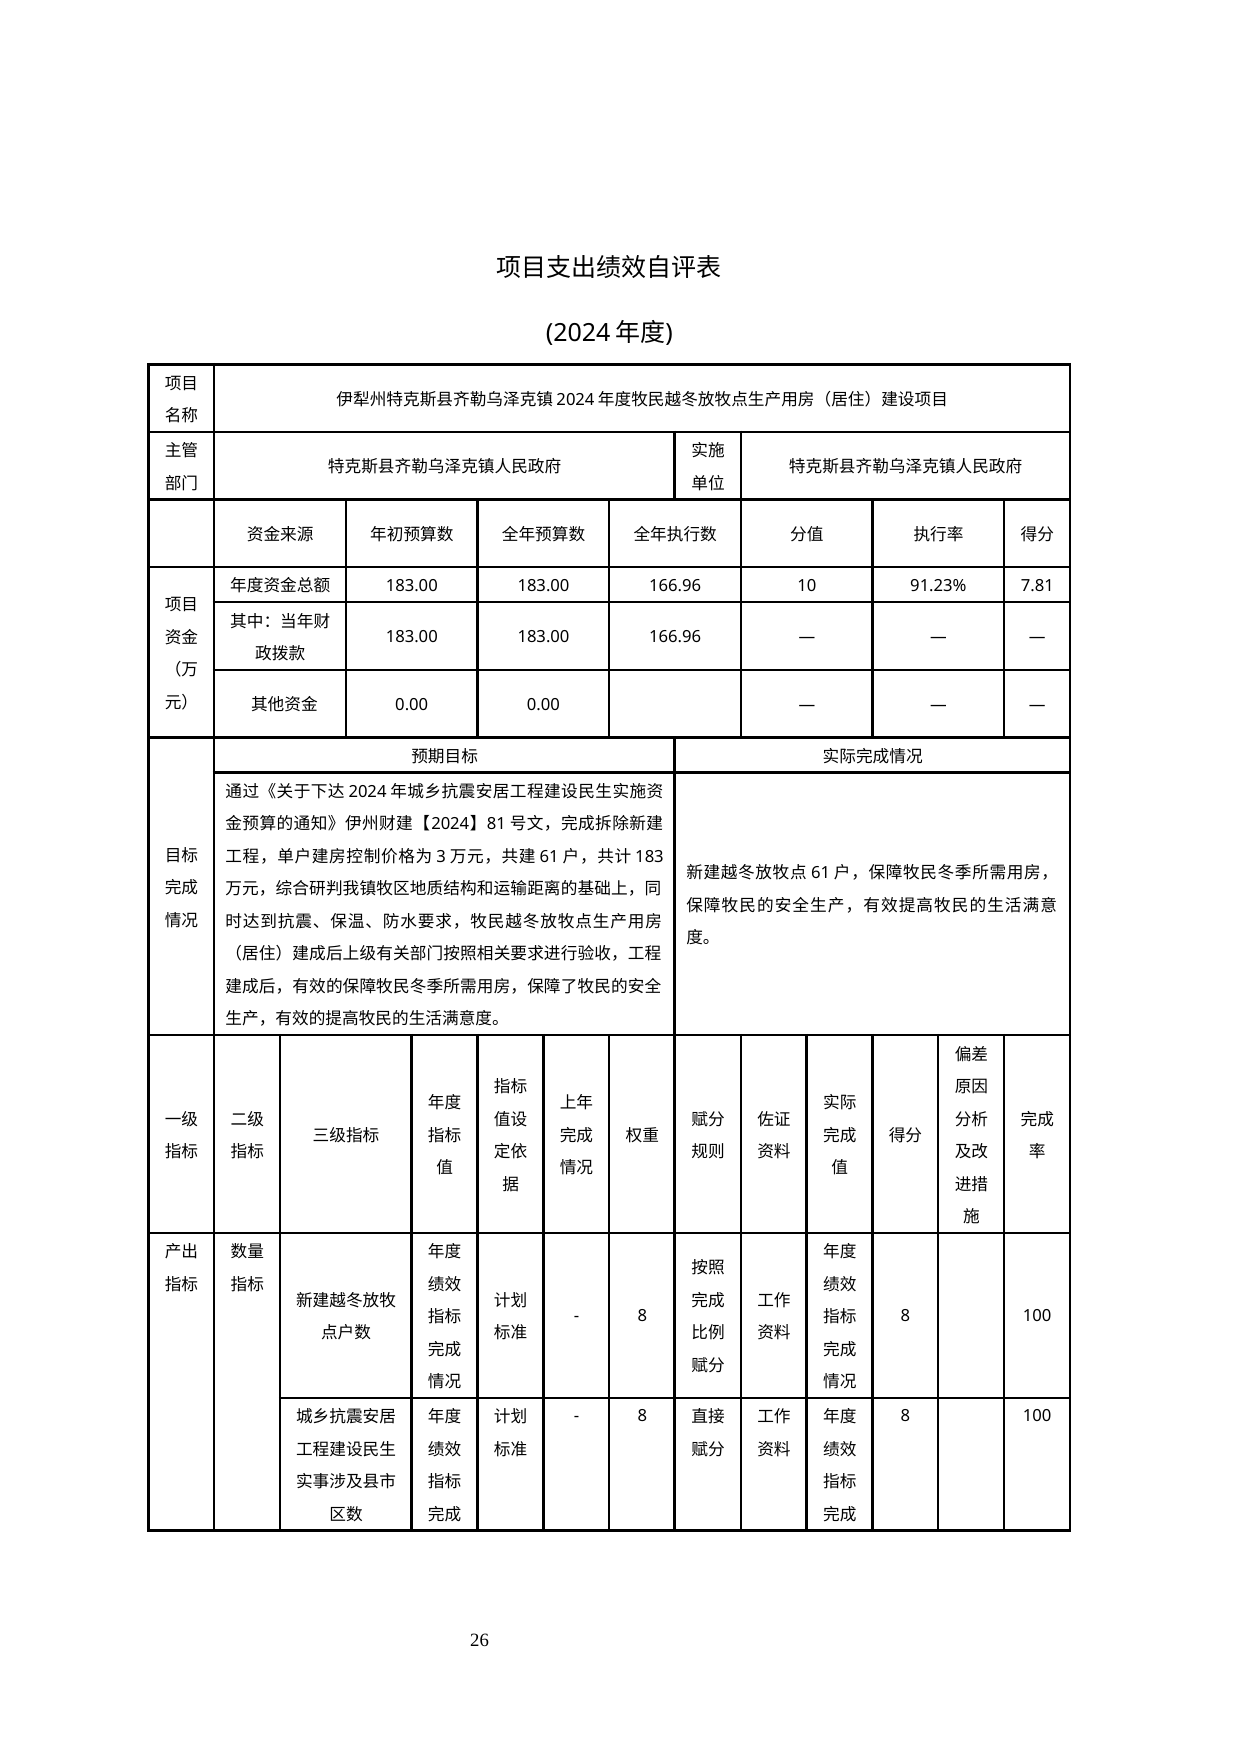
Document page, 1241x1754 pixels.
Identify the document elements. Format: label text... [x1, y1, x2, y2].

table_cell [150, 501, 213, 566]
table_cell 183.00 [347, 568, 476, 601]
table_cell - [545, 1234, 608, 1396]
table_cell 产出指标 [150, 1234, 213, 1529]
table_cell 计划标准 [479, 1234, 542, 1396]
table_cell 二级指标 [215, 1036, 279, 1231]
table_cell 8 [610, 1399, 673, 1529]
table_cell 工作资料 [742, 1399, 805, 1529]
table_cell - [545, 1399, 608, 1529]
table_cell 年度绩效指标完成情况 [413, 1399, 476, 1529]
table_cell 100 [1005, 1234, 1069, 1396]
table_cell 其中：当年财政拨款 [215, 603, 345, 668]
table_cell [939, 1234, 1003, 1396]
table_cell 上年完成情况 [545, 1036, 608, 1231]
table_cell 计划标准 [479, 1399, 542, 1529]
table_cell 0.00 [347, 671, 476, 736]
table_cell — [742, 671, 871, 736]
table_cell 183.00 [347, 603, 476, 668]
table_cell 年度绩效指标完成情况 [413, 1234, 476, 1396]
table_cell 偏差原因分析及改进措施 [939, 1036, 1003, 1231]
table_cell 完成率 [1005, 1036, 1069, 1231]
table_header 项目支出绩效自评表 [148, 233, 1070, 298]
table_cell 直接赋分 [676, 1399, 740, 1529]
table_cell — [1005, 671, 1069, 736]
table_cell 执行率 [874, 501, 1003, 566]
table_cell 工作资料 [742, 1234, 805, 1396]
table_cell 91.23% [874, 568, 1003, 601]
table_cell (2024年度) [148, 298, 1070, 363]
table_cell 新建越冬放牧点61户，保障牧民冬季所需用房，保障牧民的安全生产，有效提高牧民的生活满意度。 [676, 774, 1069, 1034]
table_cell 资金来源 [215, 501, 345, 566]
table_cell 年度指标值 [413, 1036, 476, 1231]
table_cell 8 [874, 1234, 937, 1396]
table_cell 实际完成值 [808, 1036, 871, 1231]
table_cell 0.00 [479, 671, 608, 736]
table_cell 得分 [874, 1036, 937, 1231]
table_cell 数量指标 [215, 1234, 279, 1529]
table_cell 一级指标 [150, 1036, 213, 1231]
table_cell 100 [1005, 1399, 1069, 1529]
table_cell 166.96 [610, 603, 740, 668]
table_cell 7.81 [1005, 568, 1069, 601]
table_cell — [1005, 603, 1069, 668]
table_cell 特克斯县齐勒乌泽克镇人民政府 [742, 433, 1069, 498]
table_cell — [874, 671, 1003, 736]
table_cell 年度资金总额 [215, 568, 345, 601]
table_cell 预期目标 [215, 739, 673, 771]
table_cell 8 [610, 1234, 673, 1396]
table_cell 项目名称 [150, 366, 213, 431]
table_cell 特克斯县齐勒乌泽克镇人民政府 [215, 433, 673, 498]
table_cell — [874, 603, 1003, 668]
table_cell 166.96 [610, 568, 740, 601]
table_cell 佐证资料 [742, 1036, 805, 1231]
table_cell 新建越冬放牧点户数 [281, 1234, 410, 1396]
table_cell 赋分规则 [676, 1036, 740, 1231]
table_cell 年初预算数 [347, 501, 476, 566]
table_cell 年度绩效指标完成情况 [808, 1234, 871, 1396]
table_cell 10 [742, 568, 871, 601]
table_cell 权重 [610, 1036, 673, 1231]
table_cell 按照完成比例赋分 [676, 1234, 740, 1396]
table_cell 183.00 [479, 603, 608, 668]
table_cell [281, 1399, 410, 1529]
table_cell 实际完成情况 [676, 739, 1069, 771]
table_cell 年度绩效指标完成情况 [808, 1399, 871, 1529]
table_cell 目标完成情况 [150, 739, 213, 1034]
table_cell 主管部门 [150, 433, 213, 498]
table_cell 实施单位 [676, 433, 740, 498]
table_cell — [742, 603, 871, 668]
table_cell 其他资金 [215, 671, 345, 736]
table_cell 全年执行数 [610, 501, 740, 566]
table_cell 三级指标 [281, 1036, 410, 1231]
table_cell [939, 1399, 1003, 1529]
table_cell 项目资金 （万元） [150, 568, 213, 736]
table_cell 指标值设定依据 [479, 1036, 542, 1231]
table_cell 得分 [1005, 501, 1069, 566]
table_cell [610, 671, 740, 736]
table_cell 8 [874, 1399, 937, 1529]
table_cell 伊犁州特克斯县齐勒乌泽克镇2024年度牧民越冬放牧点生产用房（居住）建设项目 [215, 366, 1069, 431]
table_cell 分值 [742, 501, 871, 566]
table_cell 183.00 [479, 568, 608, 601]
table_cell 全年预算数 [479, 501, 608, 566]
table_cell 通过《关于下达2024年城乡抗震安居工程建设民生实施资金预算的通知》伊州财建【2024】81号文，完成拆除新建工程，单户建房控制价格为3万元，共建61户，共计183万元，综合研判我镇牧区地质结构和运输距离的基础上，同时达到抗震、保温、防水要求，牧民越冬放牧点生产用房（居住）建成后上级有关部门按照相关要求进行验收，工程建成后，有效的保障牧民冬季所需用房，保障了牧民的安全生产，有效的提高牧民的生活满意度。 [215, 774, 673, 1034]
